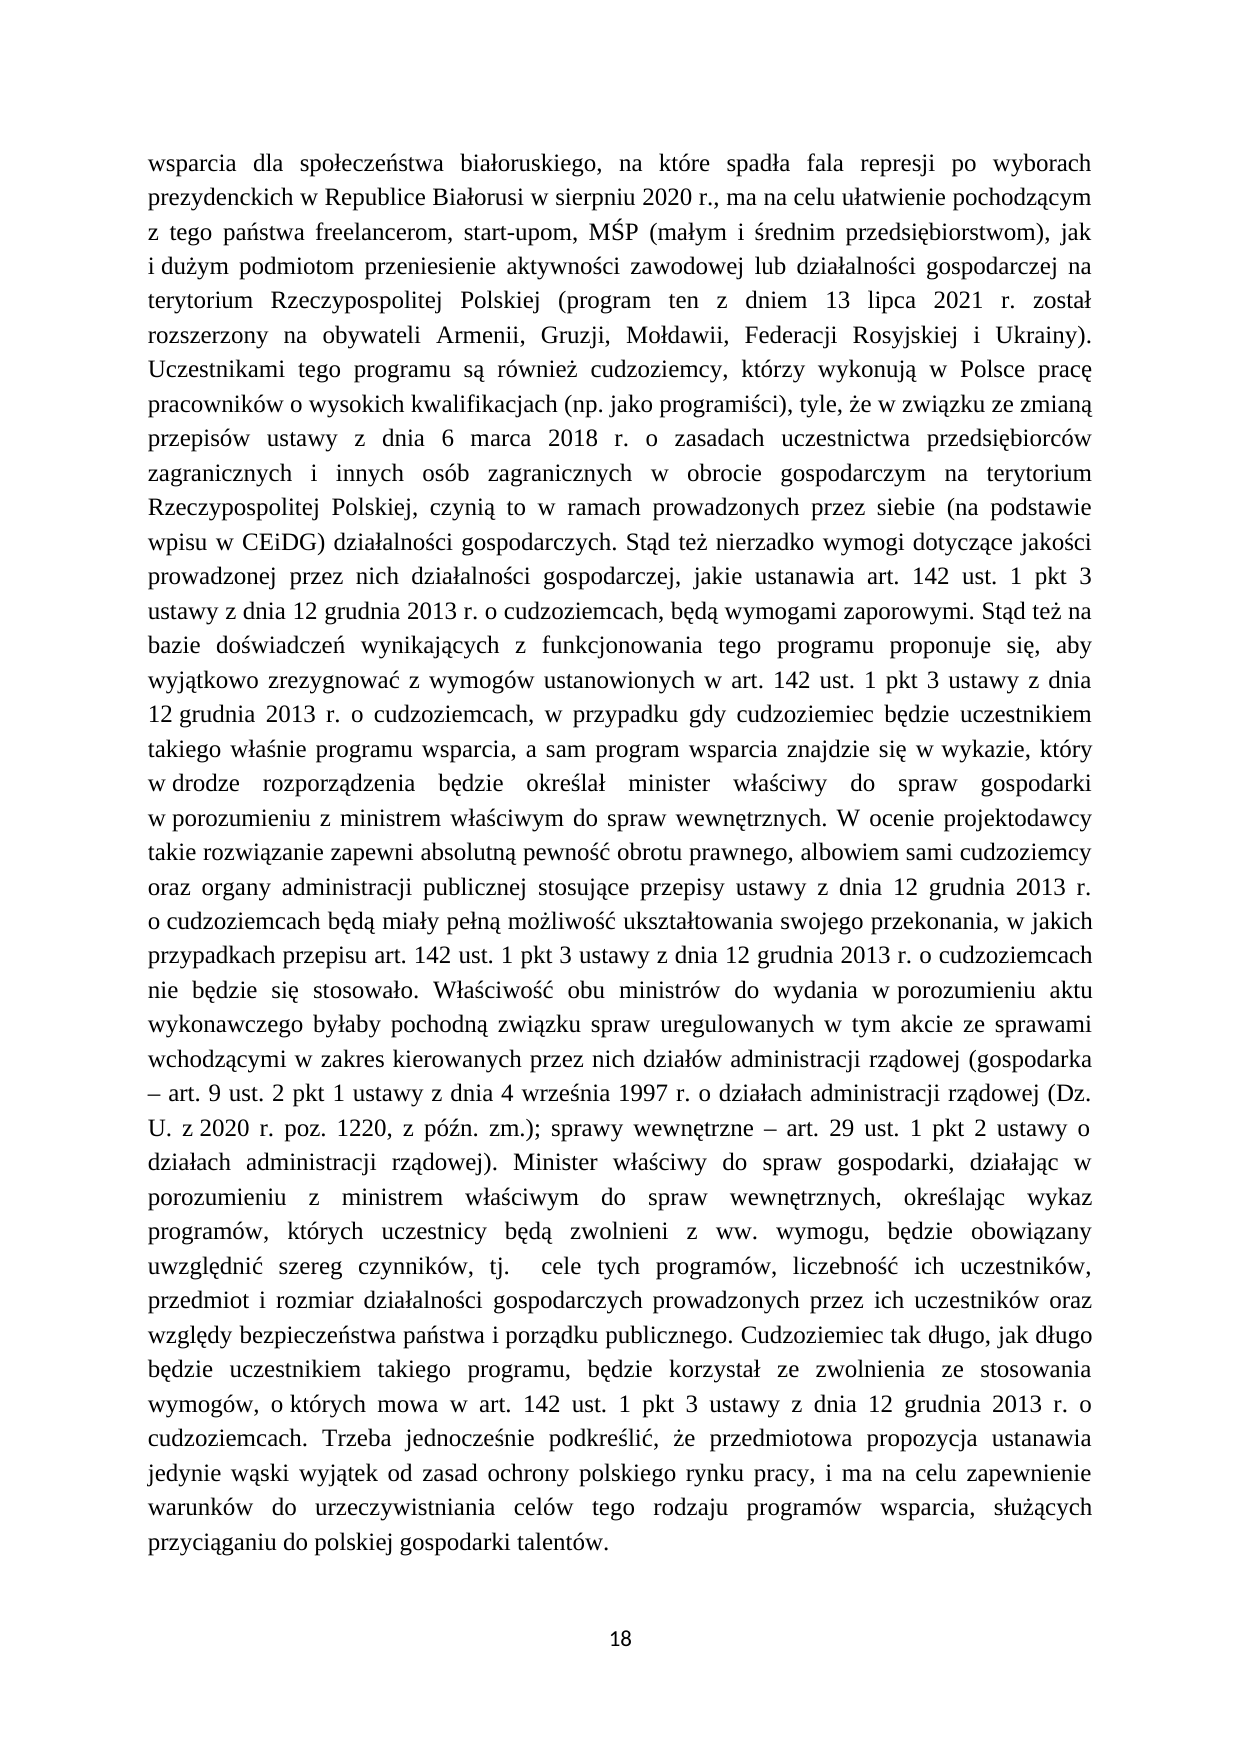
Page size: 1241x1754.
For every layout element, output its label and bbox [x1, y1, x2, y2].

text [148, 148, 1093, 1556]
